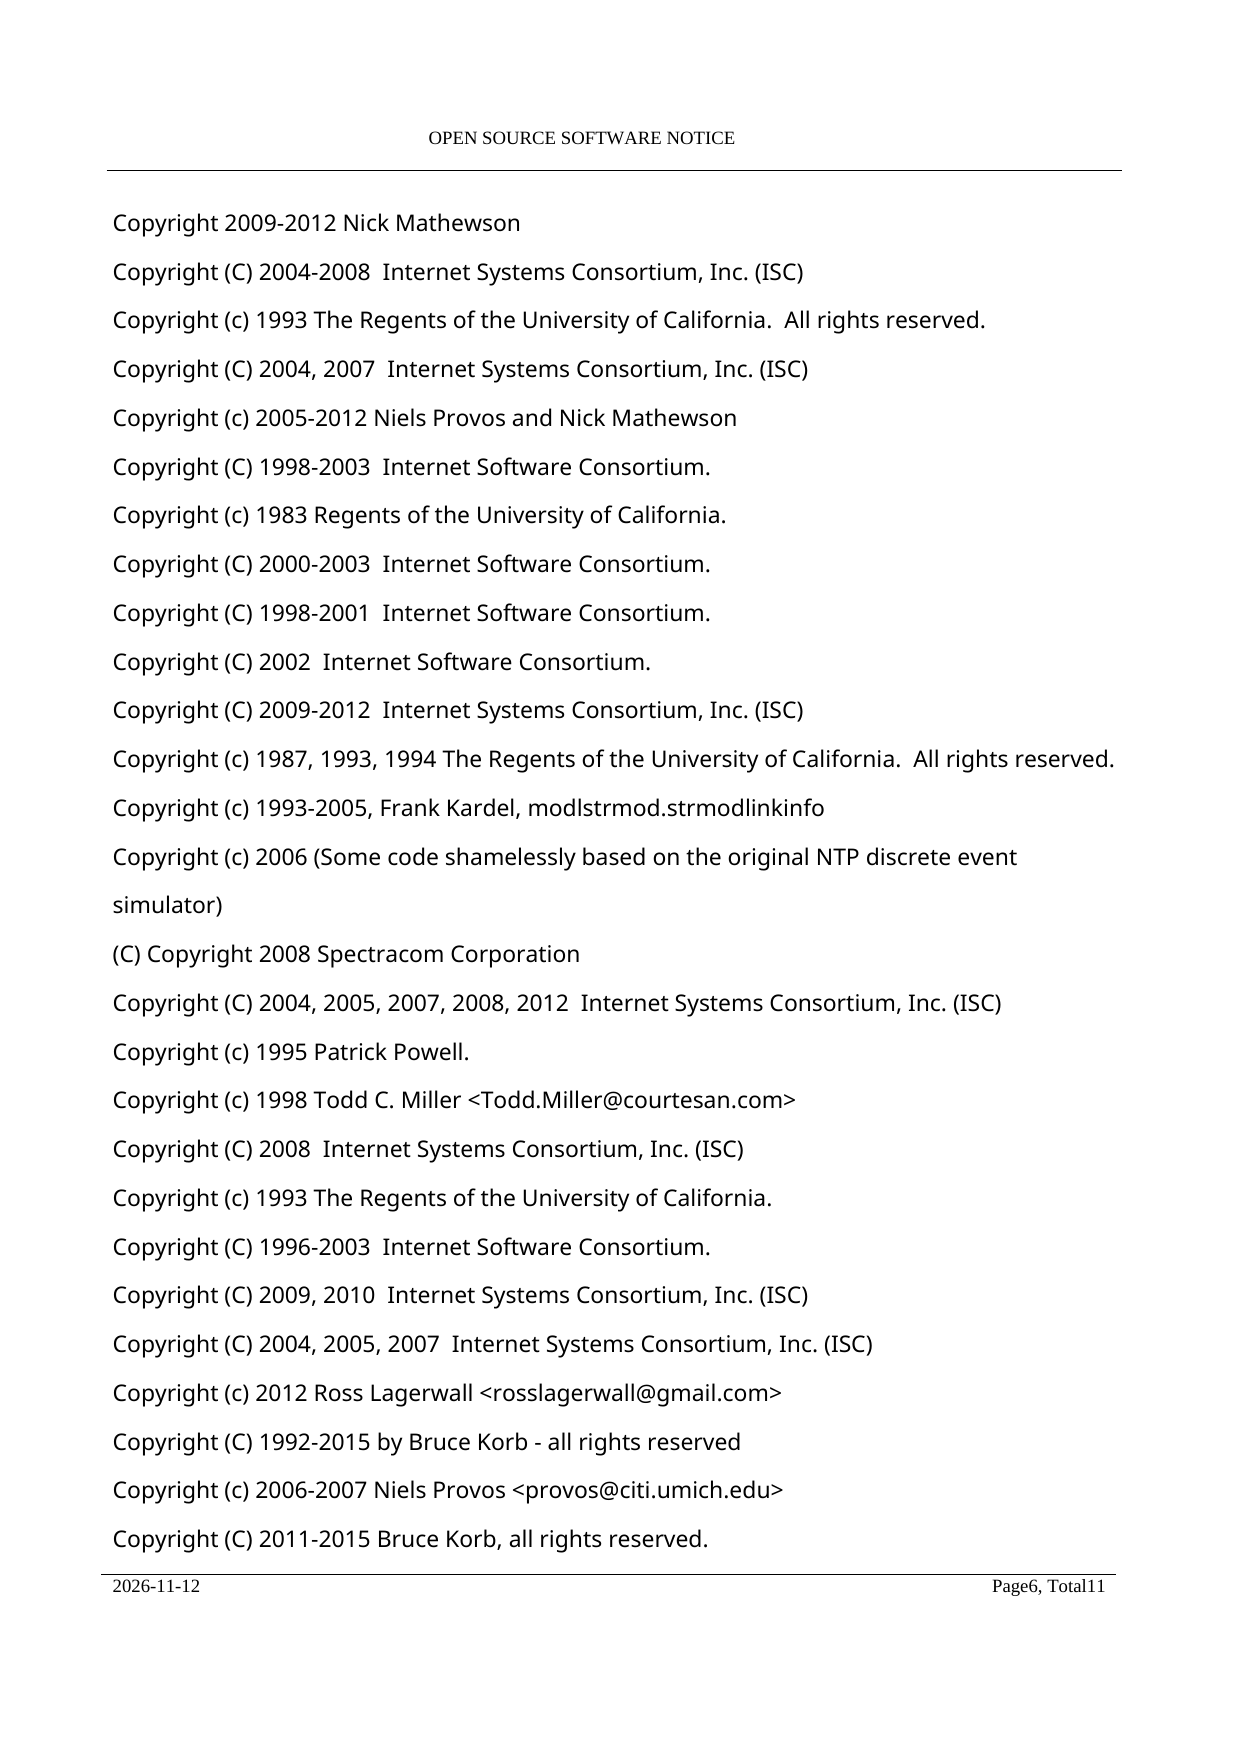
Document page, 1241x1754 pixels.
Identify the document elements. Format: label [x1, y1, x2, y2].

text [112, 206, 1128, 1555]
